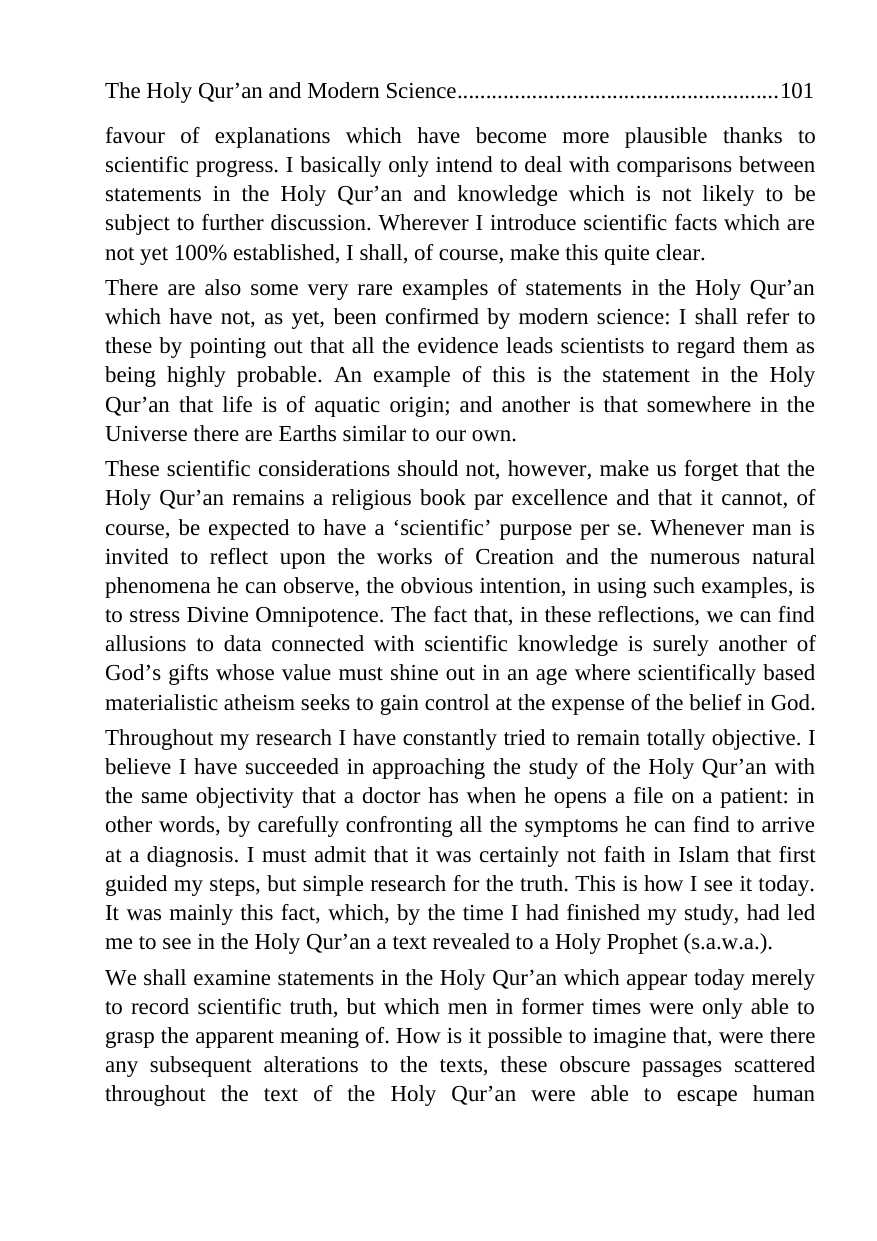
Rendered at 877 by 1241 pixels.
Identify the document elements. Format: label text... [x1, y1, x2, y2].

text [105, 962, 817, 1107]
text Throughout my research I have constantly tried to remain totally objective. I believe I have succeeded in approaching the study of the Holy Qur’an with the same objectivity that a doctor has when he opens a file on a patient: in other words, by carefully confronting all the symptoms he can find to arrive at a diagnosis. I must admit that it was certainly not faith in Islam that first guided my steps, but simple research for the truth. This is how I see it today. It was mainly this fact, which, by the time I had finished my study, had led me to see in the Holy Qur’an a text revealed to a Holy Prophet (s.a.w.a.). [105, 722, 817, 955]
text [105, 120, 817, 266]
text There are also some very rare examples of statements in the Holy Qur’an which have not, as yet, been confirmed by modern science: I shall refer to these by pointing out that all the evidence leads scientists to regard them as being highly probable. An example of this is the statement in the Holy Qur’an that life is of aquatic origin; and another is that somewhere in the Universe there are Earths similar to our own. [105, 272, 817, 447]
text These scientific considerations should not, however, make us forget that the Holy Qur’an remains a religious book par excellence and that it cannot, of course, be expected to have a ‘scientific’ purpose per se. Whenever man is invited to reflect upon the works of Creation and the numerous natural phenomena he can observe, the obvious intention, in using such examples, is to stress Divine Omnipotence. The fact that, in these reflections, we can find allusions to data connected with scientific knowledge is surely another of God’s gifts whose value must shine out in an age where scientifically based materialistic atheism seeks to gain control at the expense of the belief in God. [105, 453, 817, 716]
